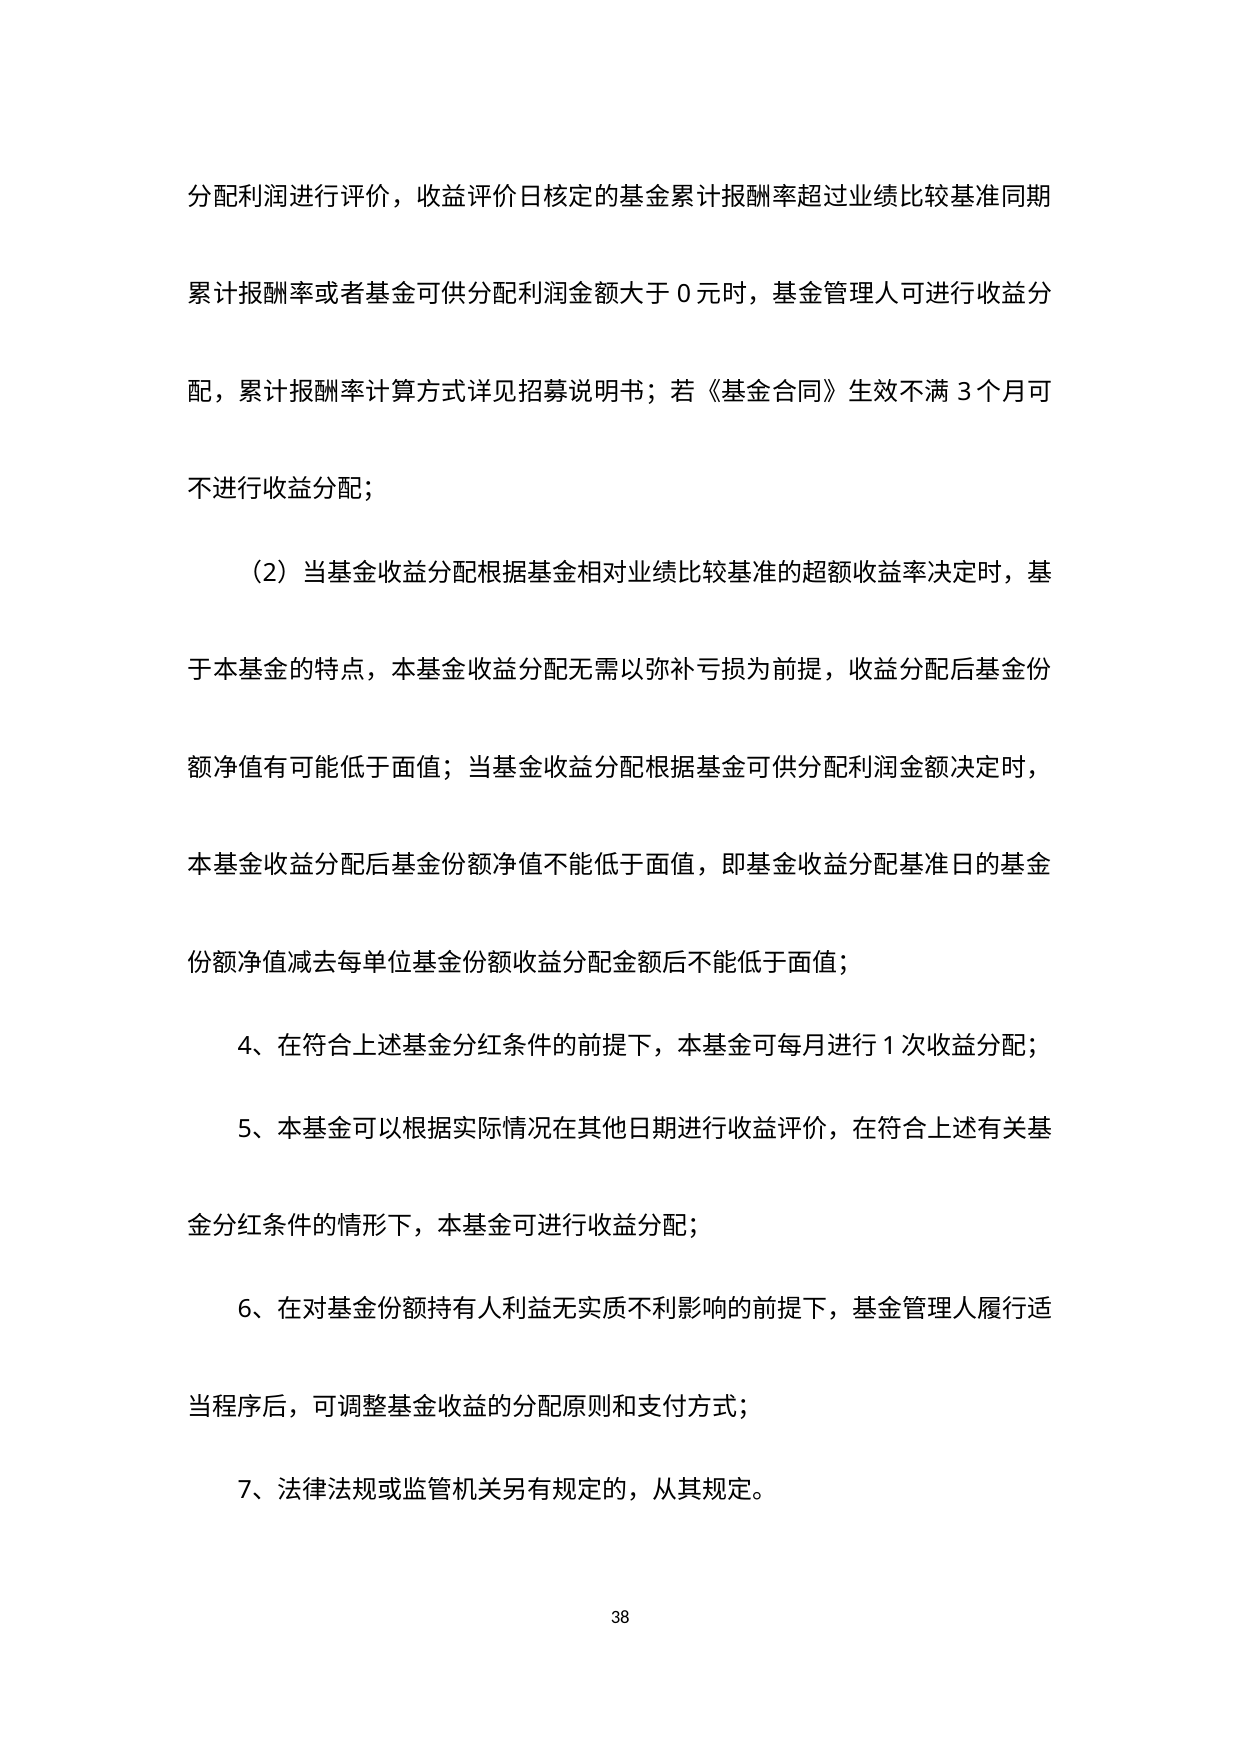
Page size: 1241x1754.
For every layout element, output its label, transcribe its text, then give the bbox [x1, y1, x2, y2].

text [187, 162, 1053, 519]
text 7、法律法规或监管机关另有规定的，从其规定。 [187, 1455, 1053, 1520]
text 5、本基金可以根据实际情况在其他日期进行收益评价，在符合上述有关基金分红条件的情形下，本基金可进行收益分配； [187, 1094, 1053, 1256]
text 6、在对基金份额持有人利益无实质不利影响的前提下，基金管理人履行适当程序后，可调整基金收益的分配原则和支付方式； [187, 1274, 1053, 1437]
text （2）当基金收益分配根据基金相对业绩比较基准的超额收益率决定时，基于本基金的特点，本基金收益分配无需以弥补亏损为前提，收益分配后基金份额净值有可能低于面值；当基金收益分配根据基金可供分配利润金额决定时，本基金收益分配后基金份额净值不能低于面值，即基金收益分配基准日的基金份额净值减去每单位基金份额收益分配金额后不能低于面值； [187, 538, 1053, 993]
text 4、在符合上述基金分红条件的前提下，本基金可每月进行1次收益分配； [187, 1011, 1053, 1076]
